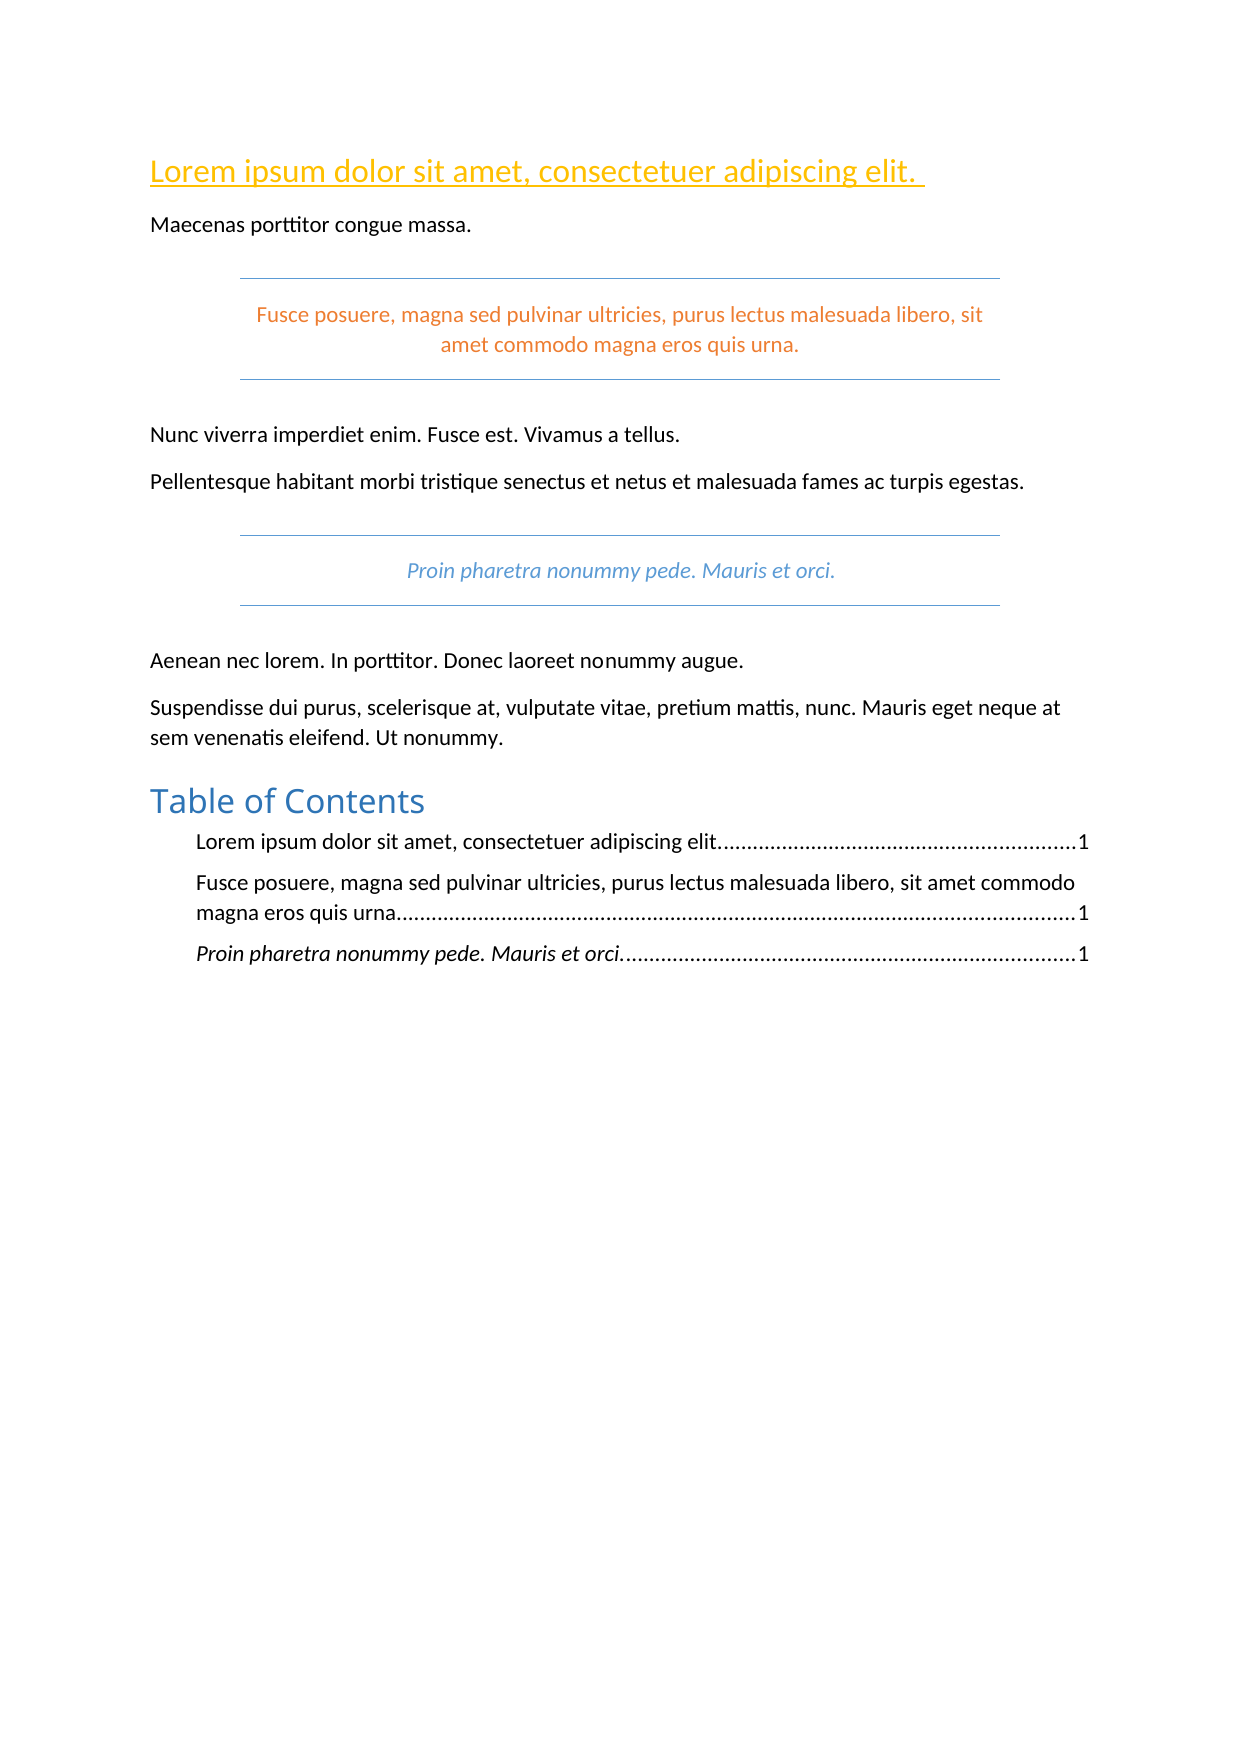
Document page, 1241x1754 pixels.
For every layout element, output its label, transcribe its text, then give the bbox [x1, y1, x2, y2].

text Fusce posuere, magna sed pulvinar ultricies, purus lectus malesuada libero, sit amet commodo magna eros quis urna. [240, 279, 1000, 379]
text Nunc viverra imperdiet enim. Fusce est. Vivamus a tellus. [150, 420, 1090, 448]
text Maecenas porttitor congue massa. [150, 211, 1090, 239]
text Suspendisse dui purus, scelerisque at, vulputate vitae, pretium mattis, nunc. Mauris eget neque at sem venenatis eleifend. Ut nonummy. [150, 693, 1090, 751]
text Aenean nec lorem. In porttitor. Donec laoreet nonummy augue. [150, 646, 1090, 674]
text Lorem ipsum dolor sit amet, consectetuer adipiscing elit. [150, 150, 1090, 191]
text Pellentesque habitant morbi tristique senectus et netus et malesuada fames ac turpis egestas. [150, 467, 1090, 495]
text Proin pharetra nonummy pede. Mauris et orci. [240, 536, 1000, 605]
